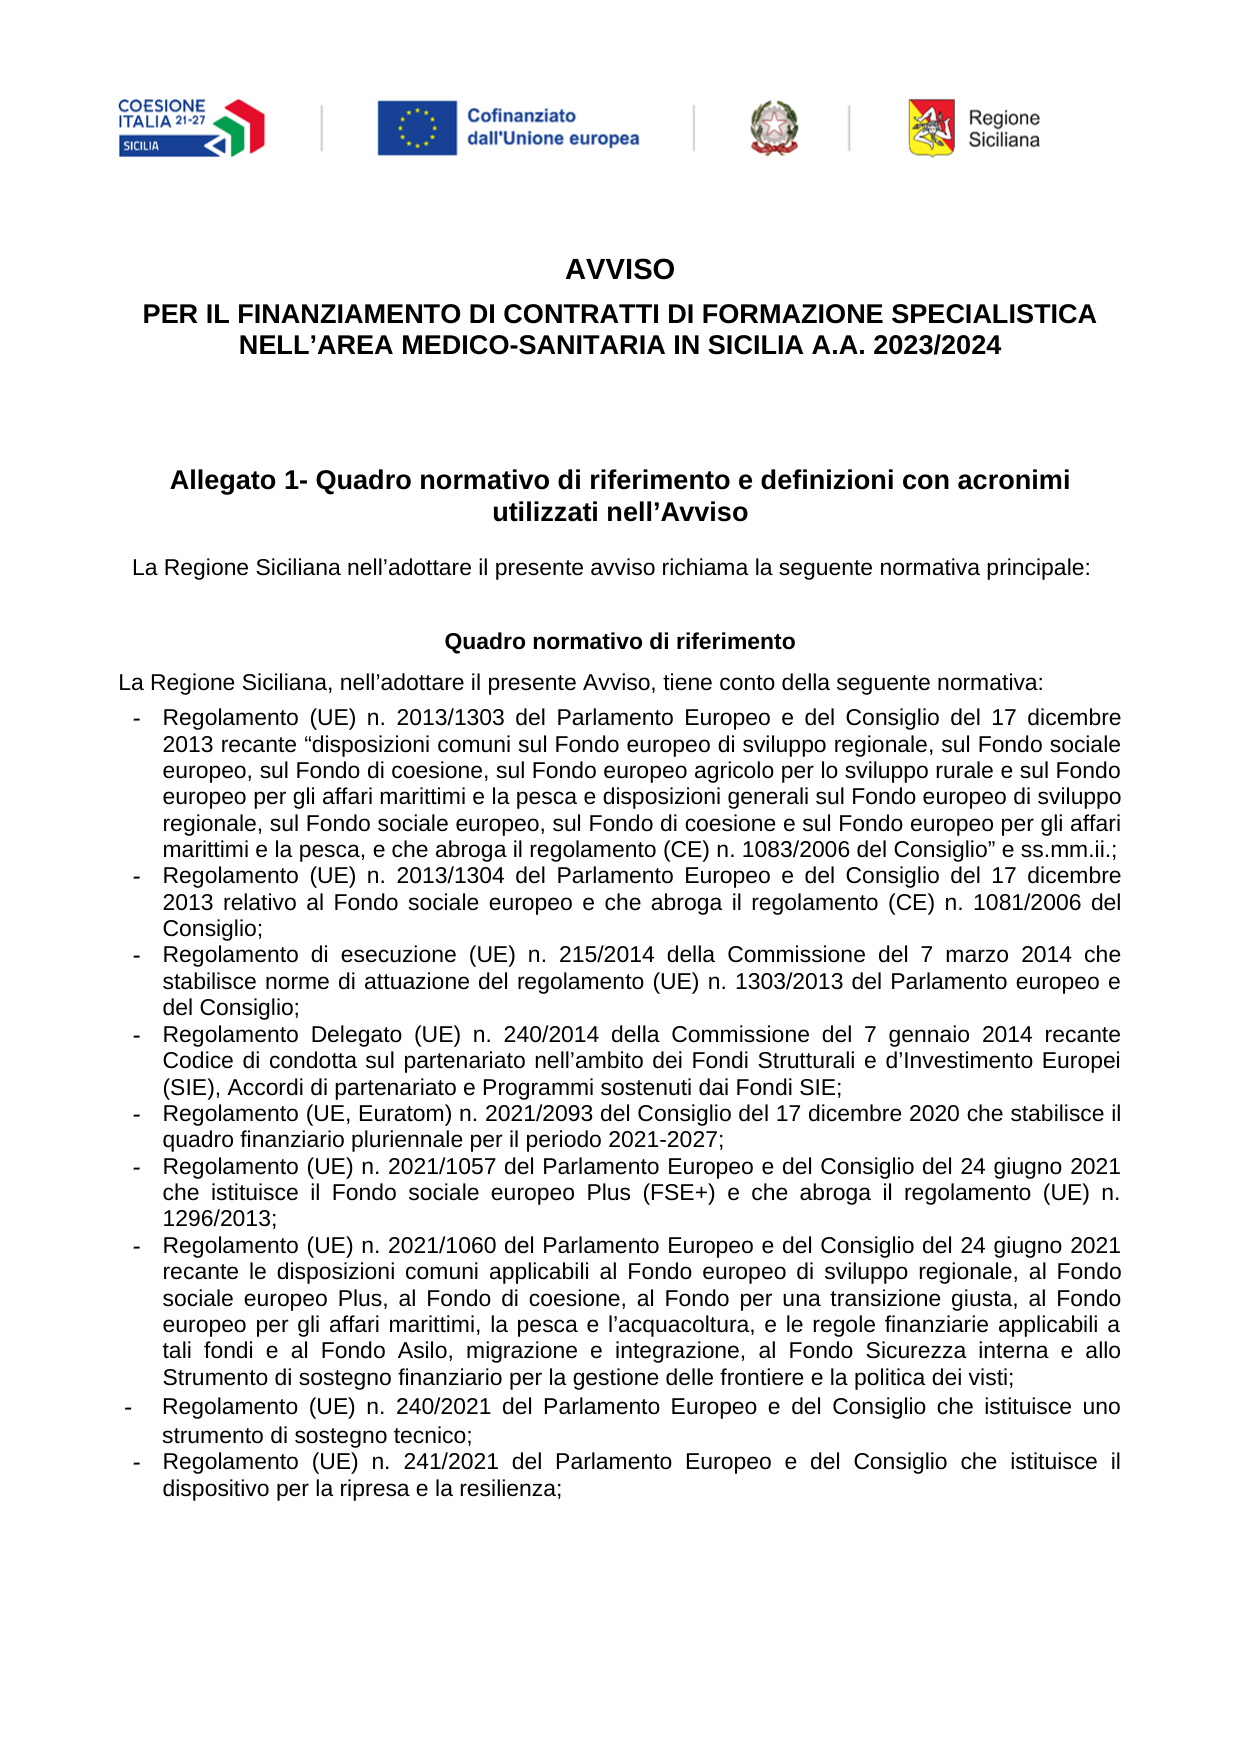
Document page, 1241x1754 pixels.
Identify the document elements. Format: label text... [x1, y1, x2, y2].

text La Regione Siciliana nell’adottare il presente avviso richiama la seguente normativa principale: [132, 554, 1122, 580]
list Regolamento (UE) n. 240/2021 del Parlamento Europeo e del Consiglio che istituisce uno strumento di sostegno tecnico; [124, 1390, 1122, 1448]
list Regolamento (UE, Euratom) n. 2021/2093 del Consiglio del 17 dicembre 2020 che stabilisce il quadro finanziario pluriennale per il periodo 2021-2027; [133, 1100, 1122, 1153]
list Regolamento di esecuzione (UE) n. 215/2014 della Commissione del 7 marzo 2014 che stabilisce norme di attuazione del regolamento (UE) n. 1303/2013 del Parlamento europeo e del Consiglio; [133, 941, 1122, 1021]
list Regolamento Delegato (UE) n. 240/2014 della Commissione del 7 gennaio 2014 recante Codice di condotta sul partenariato nell’ambito dei Fondi Strutturali e d’Investimento Europei (SIE), Accordi di partenariato e Programmi sostenuti dai Fondi SIE; [133, 1021, 1122, 1100]
text Allegato 1- Quadro normativo di riferimento e definizioni con acronimi utilizzati nell’Avviso [118, 464, 1122, 527]
text Quadro normativo di riferimento [118, 628, 1122, 654]
list Regolamento (UE) n. 2021/1057 del Parlamento Europeo e del Consiglio del 24 giugno 2021 che istituisce il Fondo sociale europeo Plus (FSE+) e che abroga il regolamento (UE) n. 1296/2013; [133, 1153, 1122, 1232]
list Regolamento (UE) n. 2013/1304 del Parlamento Europeo e del Consiglio del 17 dicembre 2013 relativo al Fondo sociale europeo e che abroga il regolamento (CE) n. 1081/2006 del Consiglio; [133, 862, 1122, 941]
list Regolamento (UE) n. 2013/1303 del Parlamento Europeo e del Consiglio del 17 dicembre 2013 recante “disposizioni comuni sul Fondo europeo di sviluppo regionale, sul Fondo sociale europeo, sul Fondo di coesione, sul Fondo europeo agricolo per lo sviluppo rurale e sul Fondo europeo per gli affari marittimi e la pesca e disposizioni generali sul Fondo europeo di sviluppo regionale, sul Fondo sociale europeo, sul Fondo di coesione e sul Fondo europeo per gli affari marittimi e la pesca, e che abroga il regolamento (CE) n. 1083/2006 del Consiglio” e ss.mm.ii.; [133, 704, 1122, 862]
text La Regione Siciliana, nell’adottare il presente Avviso, tiene conto della seguente normativa: [118, 667, 1122, 696]
picture [118, 71, 1082, 186]
list Regolamento (UE) n. 241/2021 del Parlamento Europeo e del Consiglio che istituisce il dispositivo per la ripresa e la resilienza; [133, 1448, 1122, 1501]
list Regolamento (UE) n. 2021/1060 del Parlamento Europeo e del Consiglio del 24 giugno 2021 recante le disposizioni comuni applicabili al Fondo europeo di sviluppo regionale, al Fondo sociale europeo Plus, al Fondo di coesione, al Fondo per una transizione giusta, al Fondo europeo per gli affari marittimi, la pesca e l’acquacoltura, e le regole finanziarie applicabili a tali fondi e al Fondo Asilo, migrazione e integrazione, al Fondo Sicurezza interna e allo Strumento di sostegno finanziario per la gestione delle frontiere e la politica dei visti; [133, 1232, 1122, 1390]
text PER IL FINANZIAMENTO DI CONTRATTI DI FORMAZIONE SPECIALISTICA NELL’AREA MEDICO-SANITARIA IN SICILIA A.A. 2023/2024 [118, 298, 1122, 360]
text AVVISO [118, 252, 1122, 285]
